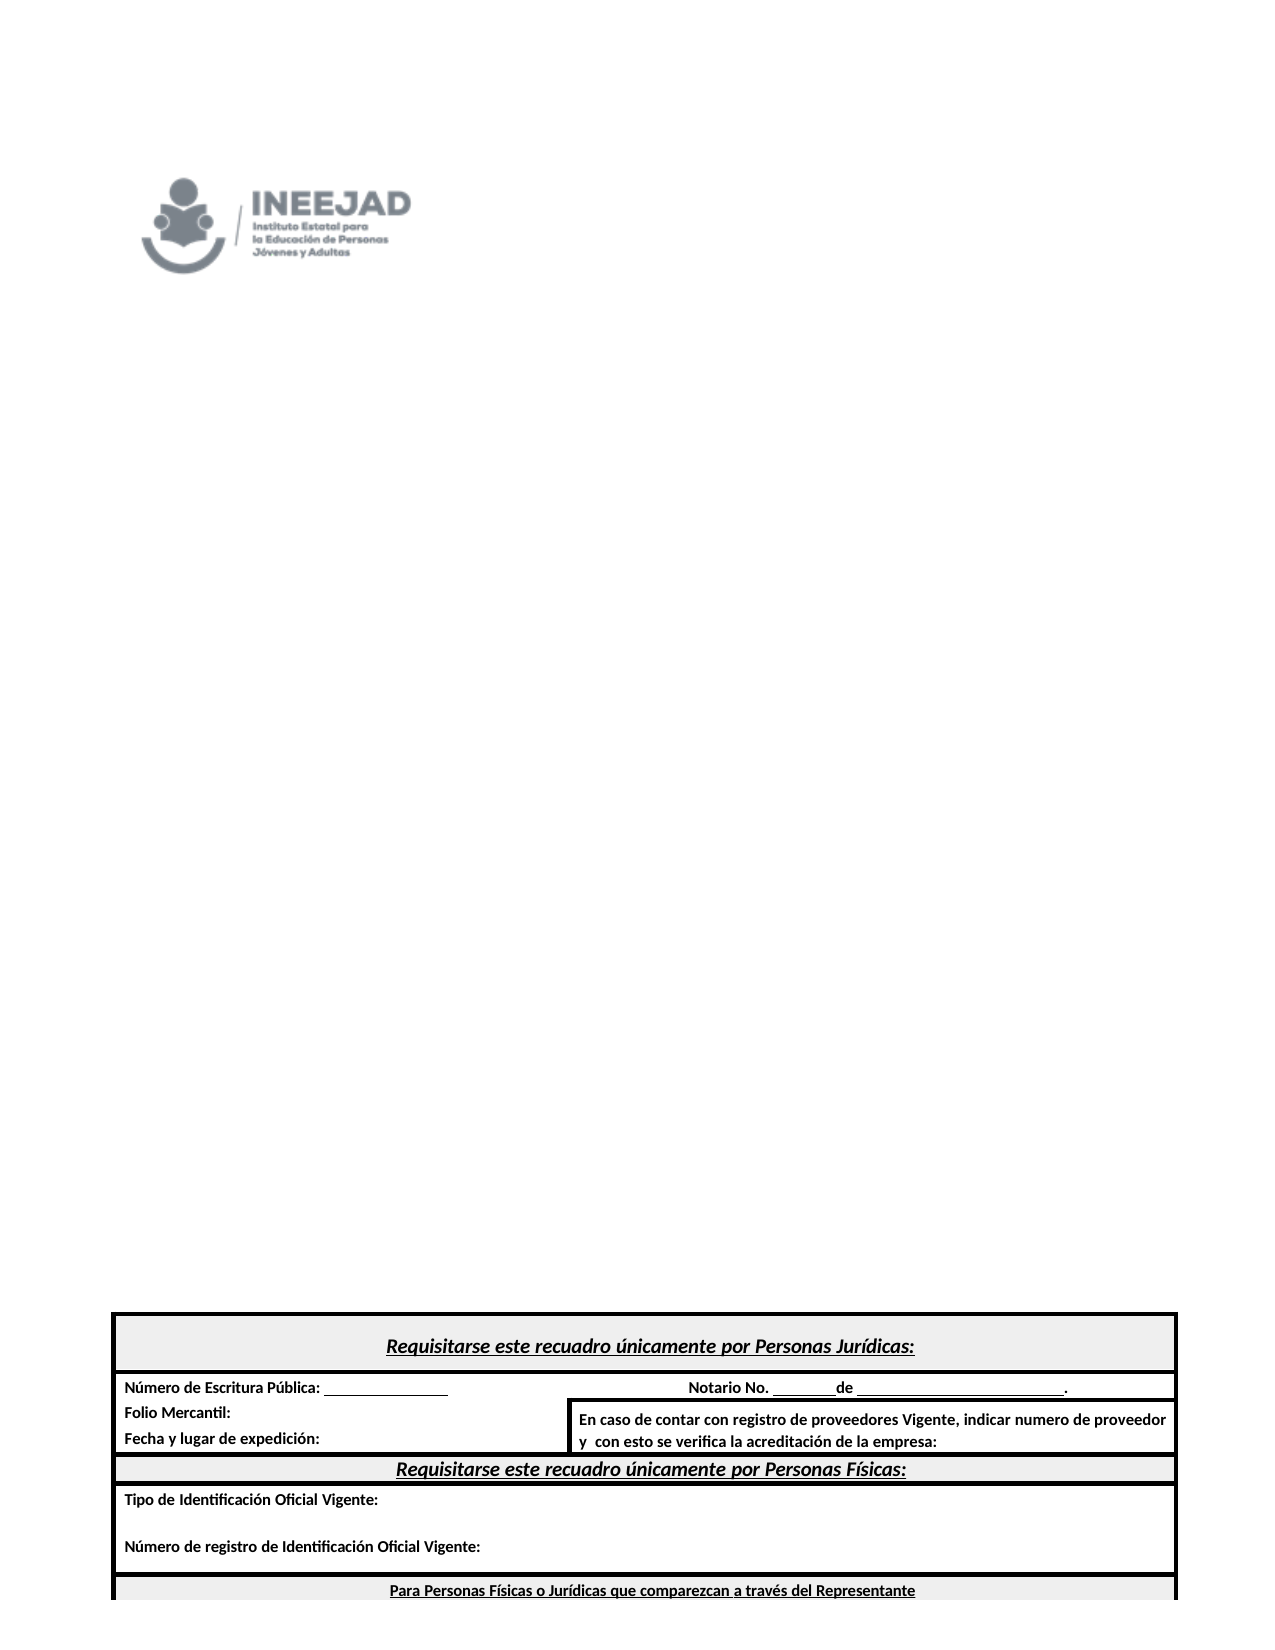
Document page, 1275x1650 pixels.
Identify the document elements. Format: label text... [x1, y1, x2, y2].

picture [81, 103, 1275, 1312]
table_cell Número de Escritura Pública: Notario No. de . [116, 1374, 1174, 1398]
table_cell Tipo de Identificación Oficial Vigente: Número de registro de Identificación Oficial Vigente: [116, 1486, 1174, 1572]
table_cell Requisitarse este recuadro únicamente por Personas Físicas: [116, 1457, 1174, 1481]
table_cell Folio Mercantil: Fecha y lugar de expedición: [116, 1398, 567, 1452]
table_cell Para Personas Físicas o Jurídicas que comparezcan a través del Representante [116, 1577, 1174, 1600]
table_cell En caso de contar con registro de proveedores Vigente, indicar numero de proveedor y con esto se verifica la acreditación de la empresa: [572, 1402, 1174, 1452]
table_cell Requisitarse este recuadro únicamente por Personas Jurídicas: [116, 1316, 1174, 1369]
